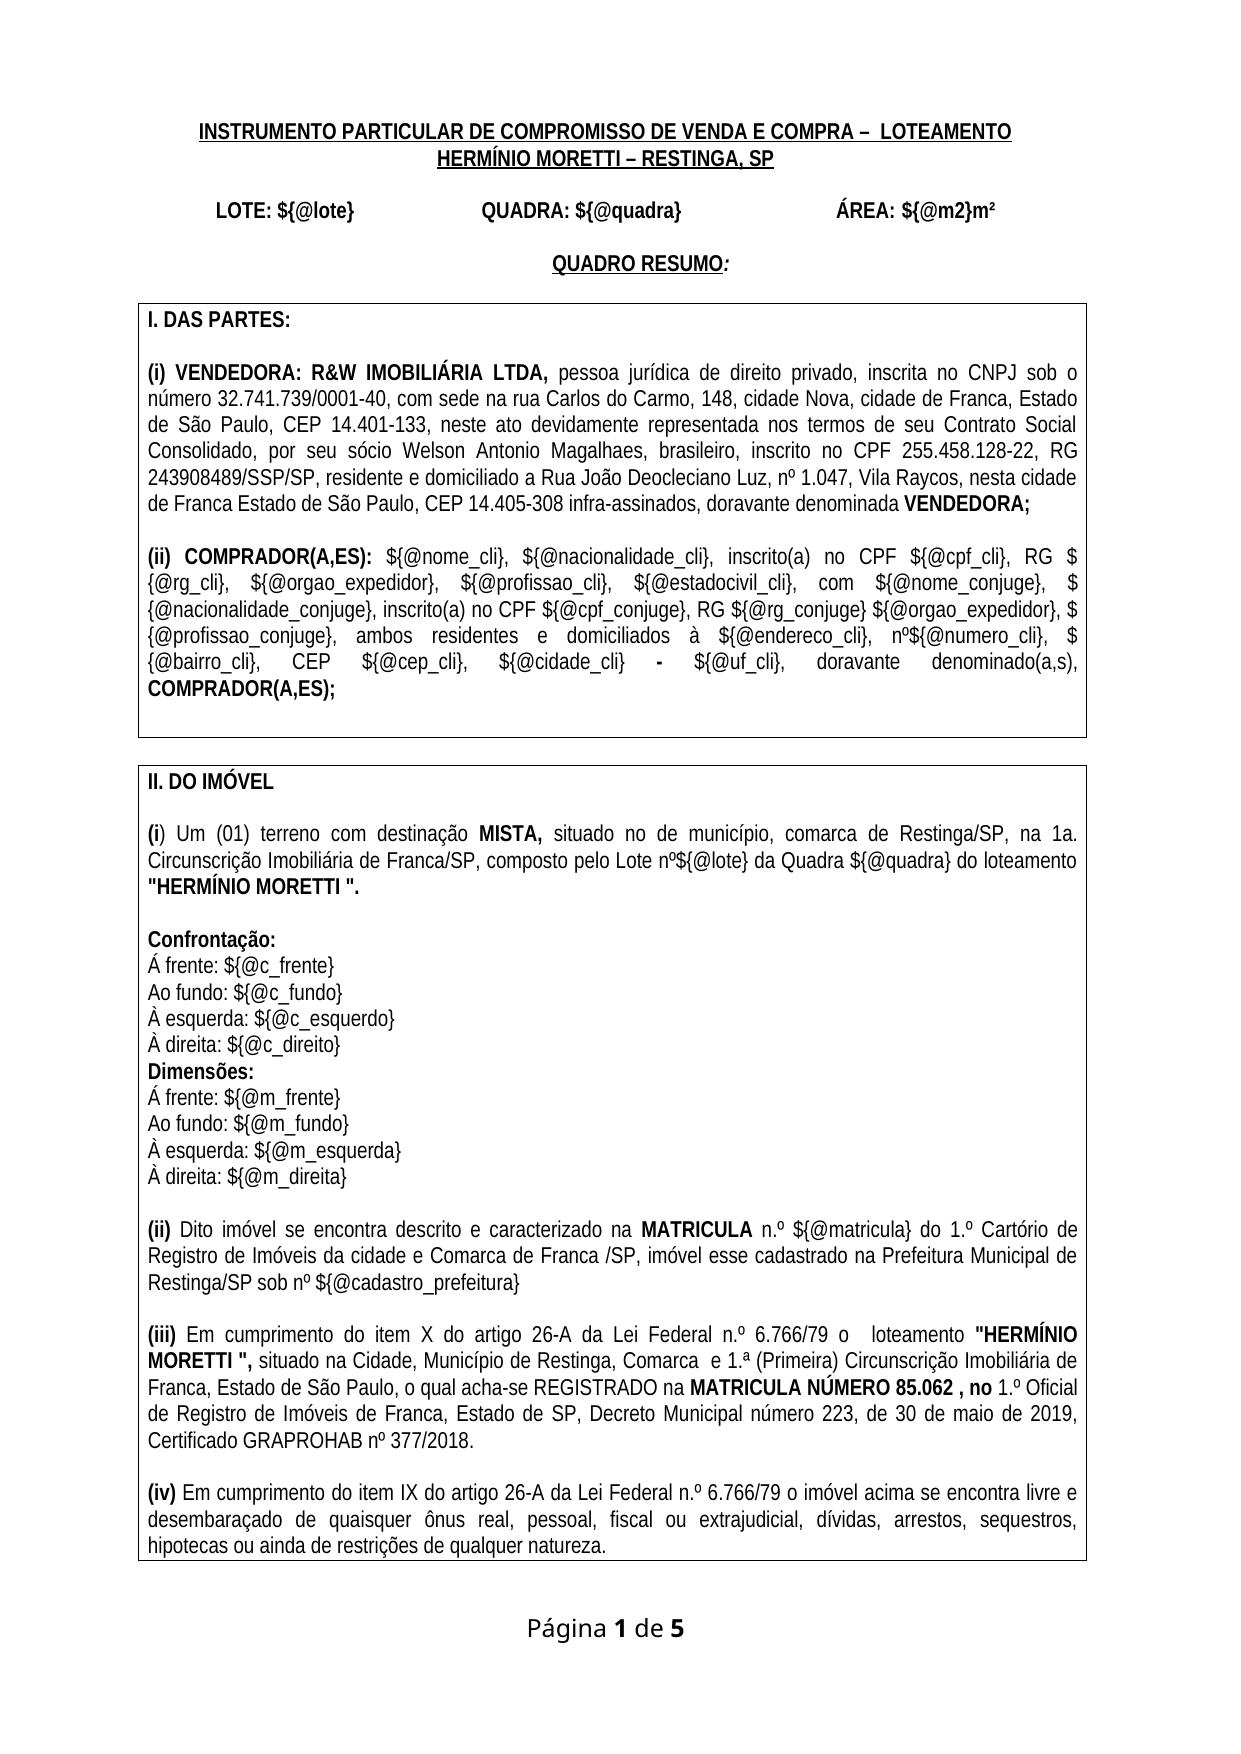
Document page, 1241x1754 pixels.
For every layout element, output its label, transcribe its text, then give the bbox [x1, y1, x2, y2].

text II. DO IMÓVEL [139, 766, 1086, 794]
text Á frente: ${@m_frente} [139, 1081, 1086, 1107]
text (ii) COMPRADOR(A,ES): ${@nome_cli}, ${@nacionalidade_cli}, inscrito(a) no CPF ${@cpf_cli}, RG ${@rg_cli}, ${@orgao_expedidor}, ${@profissao_cli}, ${@estadocivil_cli}, com ${@nome_conjuge}, ${@nacionalidade_conjuge}, inscrito(a) no CPF ${@cpf_conjuge}, RG ${@rg_conjuge} ${@orgao_expedidor}, ${@profissao_conjuge}, ambos residentes e domiciliados à ${@endereco_cli}, nº${@numero_cli}, ${@bairro_cli}, CEP ${@cep_cli}, ${@cidade_cli} - ${@uf_cli}, doravante denominado(a,s), COMPRADOR(A,ES); [139, 540, 1086, 701]
text À esquerda: ${@c_esquerdo} [139, 1002, 1086, 1028]
text Ao fundo: ${@m_fundo} [139, 1107, 1086, 1133]
text À direita: ${@m_direita} [139, 1160, 1086, 1189]
text Dimensões: [139, 1054, 1086, 1081]
text Confrontação: [139, 923, 1086, 949]
text INSTRUMENTO PARTICULAR DE COMPROMISSO DE VENDA E COMPRA – LOTEAMENTO HERMÍNIO MORETTI – RESTINGA, SP [177, 118, 1033, 171]
text Á frente: ${@c_frente} [139, 949, 1086, 975]
text Ao fundo: ${@c_fundo} [139, 975, 1086, 1002]
text I. DAS PARTES: [139, 304, 1086, 332]
text (iii) Em cumprimento do item X do artigo 26-A da Lei Federal n.º 6.766/79 o loteamento "HERMÍNIO MORETTI ", situado na Cidade, Município de Restinga, Comarca e 1.ª (Primeira) Circunscrição Imobiliária de Franca, Estado de São Paulo, o qual acha-se REGISTRADO na MATRICULA NÚMERO 85.062 , no 1.º Oficial de Registro de Imóveis de Franca, Estado de SP, Decreto Municipal número 223, de 30 de maio de 2019, Certificado GRAPROHAB nº 377/2018. [139, 1318, 1086, 1453]
text (i) VENDEDORA: R&W IMOBILIÁRIA LTDA, pessoa jurídica de direito privado, inscrita no CNPJ sob o número 32.741.739/0001-40, com sede na rua Carlos do Carmo, 148, cidade Nova, cidade de Franca, Estado de São Paulo, CEP 14.401-133, neste ato devidamente representada nos termos de seu Contrato Social Consolidado, por seu sócio Welson Antonio Magalhaes, brasileiro, inscrito no CPF 255.458.128-22, RG 243908489/SSP/SP, residente e domiciliado a Rua João Deocleciano Luz, nº 1.047, Vila Raycos, nesta cidade de Franca Estado de São Paulo, CEP 14.405-308 infra-assinados, doravante denominada VENDEDORA; [139, 355, 1086, 517]
text (i) Um (01) terreno com destinação MISTA, situado no de município, comarca de Restinga/SP, na 1a. Circunscrição Imobiliária de Franca/SP, composto pelo Lote nº${@lote} da Quadra ${@quadra} do loteamento "HERMÍNIO MORETTI ". [139, 817, 1086, 899]
text LOTE: ${@lote} QUADRA: ${@quadra} ÁREA: ${@m2}m² [177, 197, 1033, 223]
text (ii) Dito imóvel se encontra descrito e caracterizado na MATRICULA n.º ${@matricula} do 1.º Cartório de Registro de Imóveis da cidade e Comarca de Franca /SP, imóvel esse cadastrado na Prefeitura Municipal de Restinga/SP sob nº ${@cadastro_prefeitura} [139, 1213, 1086, 1295]
text À direita: ${@c_direito} [139, 1028, 1086, 1054]
text À esquerda: ${@m_esquerda} [139, 1133, 1086, 1160]
text QUADRO RESUMO: [448, 250, 1078, 276]
text (iv) Em cumprimento do item IX do artigo 26-A da Lei Federal n.º 6.766/79 o imóvel acima se encontra livre e desembaraçado de quaisquer ônus real, pessoal, fiscal ou extrajudicial, dívidas, arrestos, sequestros, hipotecas ou ainda de restrições de qualquer natureza. [139, 1476, 1086, 1560]
